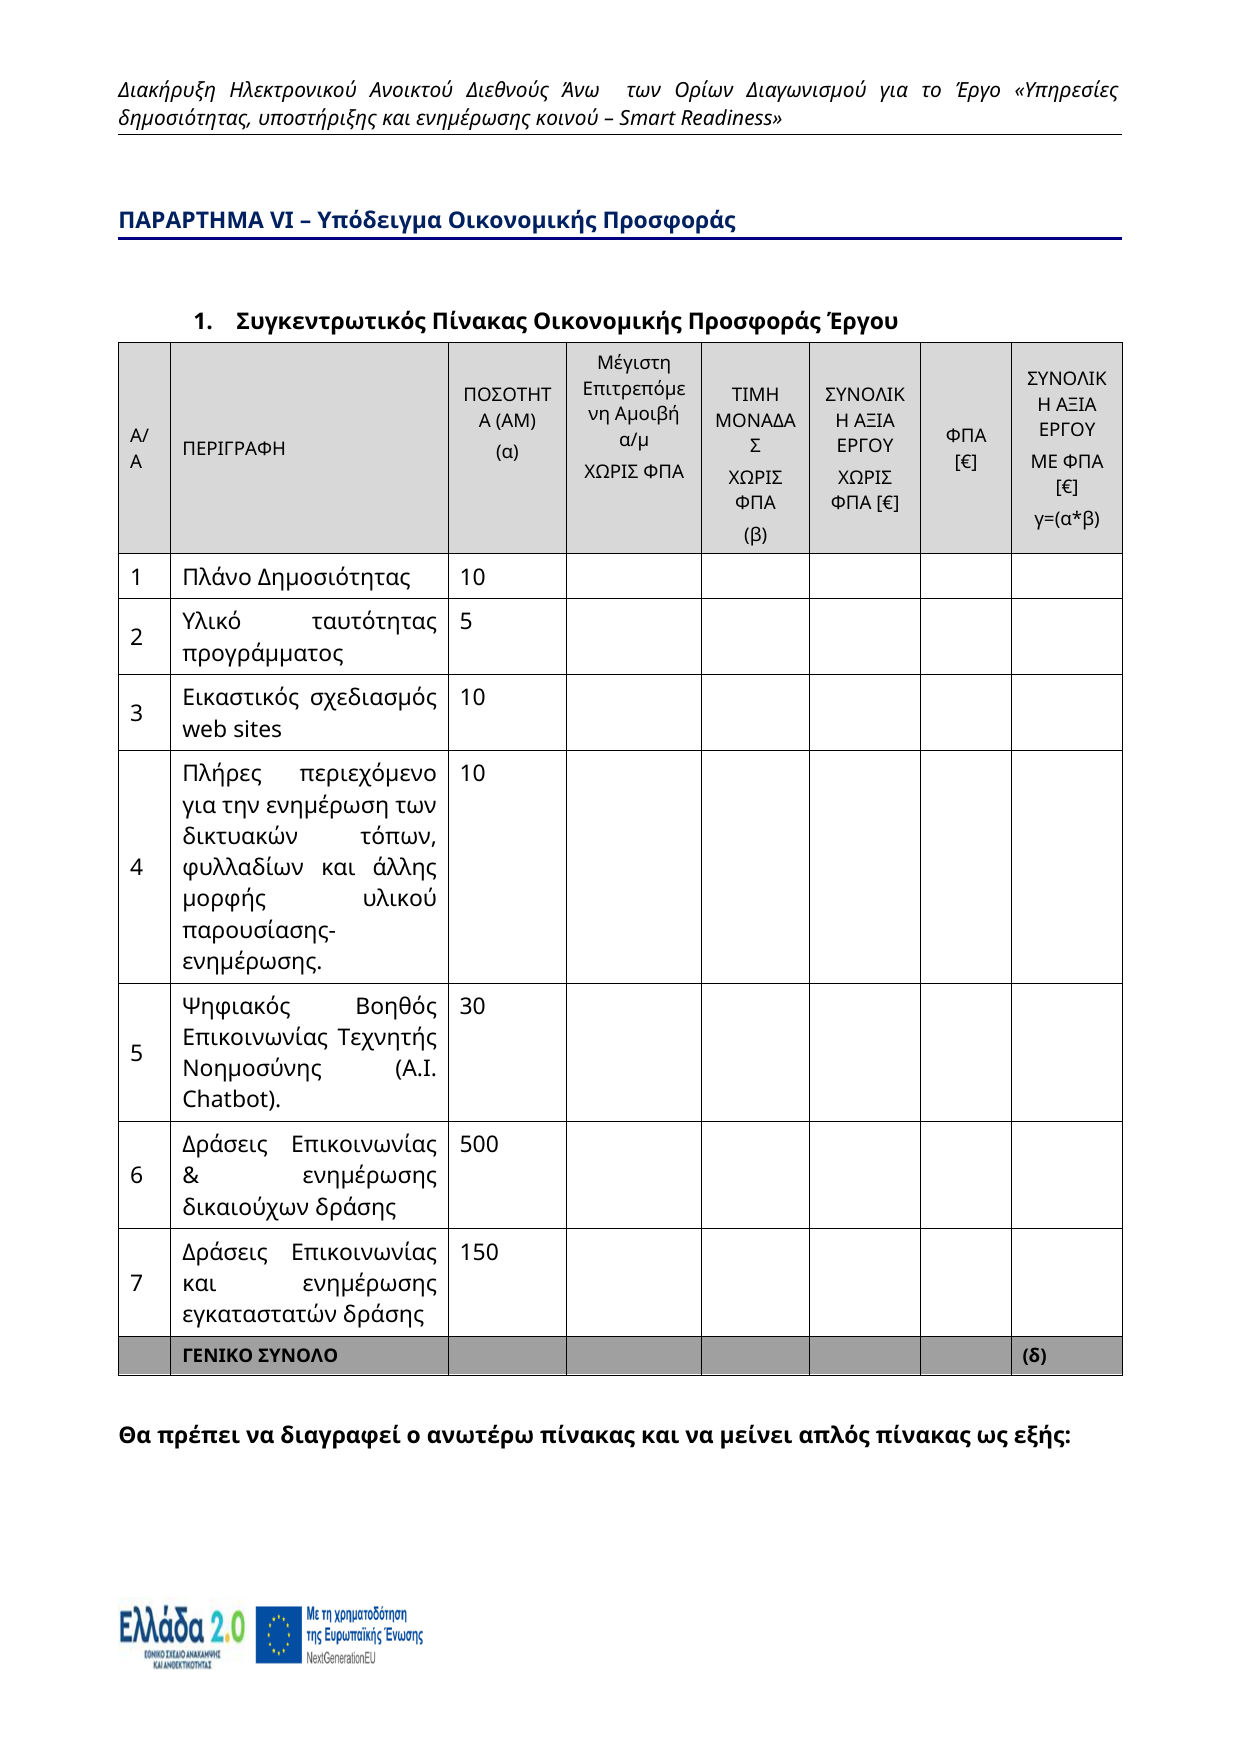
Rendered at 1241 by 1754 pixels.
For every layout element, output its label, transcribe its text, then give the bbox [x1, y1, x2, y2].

table_cell ΓΕΝΙΚΟ ΣΥΝΟΛΟ [171, 1337, 448, 1374]
table_header ΦΠΑ [€] [921, 343, 1011, 553]
table_cell [702, 675, 809, 750]
table_cell 10 [449, 554, 566, 598]
table_cell [921, 984, 1011, 1121]
table_cell [702, 1122, 809, 1228]
table_cell [567, 1122, 701, 1228]
text Θα πρέπει να διαγραφεί ο ανωτέρω πίνακας και να μείνει απλός πίνακας ως εξής: [118, 1419, 1122, 1451]
table_cell [567, 751, 701, 982]
table_cell [567, 554, 701, 598]
table_cell 7 [119, 1229, 170, 1336]
table_cell [449, 1337, 566, 1374]
table_cell Ψηφιακός Βοηθός Επικοινωνίας Τεχνητής Νοημοσύνης (Α.Ι. Chatbot). [171, 984, 448, 1121]
table_cell [119, 1337, 170, 1374]
table_cell [810, 675, 920, 750]
table_cell [810, 1122, 920, 1228]
table_cell [810, 599, 920, 674]
table_cell [1012, 1229, 1122, 1336]
table_cell [1012, 599, 1122, 674]
table_cell [702, 599, 809, 674]
table_cell [702, 751, 809, 982]
table_cell Πλήρες περιεχόμενο για την ενημέρωση των δικτυακών τόπων, φυλλαδίων και άλλης μορφής υλικού παρουσίασης-ενημέρωσης. [171, 751, 448, 982]
table_cell [567, 984, 701, 1121]
table_cell [921, 1122, 1011, 1228]
table_cell [1012, 554, 1122, 598]
table_header ΤΙΜΗ ΜΟΝΑΔΑΣ ΧΩΡΙΣ ΦΠΑ (β) [702, 343, 809, 553]
table_cell 10 [449, 675, 566, 750]
subtitle ΠΑΡΑΡΤΗΜΑ VI – Υπόδειγμα Οικονομικής Προσφοράς [118, 204, 1122, 237]
table_cell 1 [119, 554, 170, 598]
table_header ΣΥΝΟΛΙΚΗ ΑΞΙΑ ΕΡΓΟΥ ΧΩΡΙΣ ΦΠΑ [€] [810, 343, 920, 553]
table_cell 2 [119, 599, 170, 674]
table_cell [567, 1229, 701, 1336]
table_cell 30 [449, 984, 566, 1121]
table_cell [567, 599, 701, 674]
table_header ΣΥΝΟΛΙΚΗ ΑΞΙΑ ΕΡΓΟΥ ΜΕ ΦΠΑ [€] γ=(α*β) [1012, 343, 1122, 553]
table_cell Υλικό ταυτότητας προγράμματος [171, 599, 448, 674]
table_cell [702, 984, 809, 1121]
table_header Μέγιστη Επιτρεπόμενη Αμοιβή α/μ ΧΩΡΙΣ ΦΠΑ [567, 343, 701, 553]
table_cell 500 [449, 1122, 566, 1228]
table_cell [567, 1337, 701, 1374]
table_cell [810, 984, 920, 1121]
table_cell [702, 1337, 809, 1374]
table_cell [921, 554, 1011, 598]
table_cell [567, 675, 701, 750]
table_cell Πλάνο Δημοσιότητας [171, 554, 448, 598]
table_cell [1012, 675, 1122, 750]
table_cell 5 [449, 599, 566, 674]
table_cell 4 [119, 751, 170, 982]
table_cell [810, 554, 920, 598]
table_cell [921, 751, 1011, 982]
table_cell [702, 554, 809, 598]
table_cell 3 [119, 675, 170, 750]
table_cell [921, 675, 1011, 750]
table_cell [702, 1229, 809, 1336]
table_cell [810, 1337, 920, 1374]
table_cell [1012, 984, 1122, 1121]
table_cell [921, 1229, 1011, 1336]
table_cell 10 [449, 751, 566, 982]
picture [118, 1597, 428, 1670]
table_cell [1012, 751, 1122, 982]
table_cell Εικαστικός σχεδιασμός web sites [171, 675, 448, 750]
table_cell [1012, 1122, 1122, 1228]
table_cell (δ) [1012, 1337, 1122, 1374]
table_cell 5 [119, 984, 170, 1121]
table_header ΠΟΣΟΤΗΤΑ (ΑΜ) (α) [449, 343, 566, 553]
table_cell Δράσεις Επικοινωνίας και ενημέρωσης εγκαταστατών δράσης [171, 1229, 448, 1336]
table_header Α/Α [119, 343, 170, 553]
table_cell [810, 1229, 920, 1336]
table_cell 6 [119, 1122, 170, 1228]
table_cell [921, 599, 1011, 674]
table_cell [921, 1337, 1011, 1374]
subtitle Συγκεντρωτικός Πίνακας Οικονομικής Προσφοράς Έργου [193, 305, 1122, 336]
table_cell 150 [449, 1229, 566, 1336]
table_cell Δράσεις Επικοινωνίας & ενημέρωσης δικαιούχων δράσης [171, 1122, 448, 1228]
table_header ΠΕΡΙΓΡΑΦΗ [171, 343, 448, 553]
table_cell [810, 751, 920, 982]
